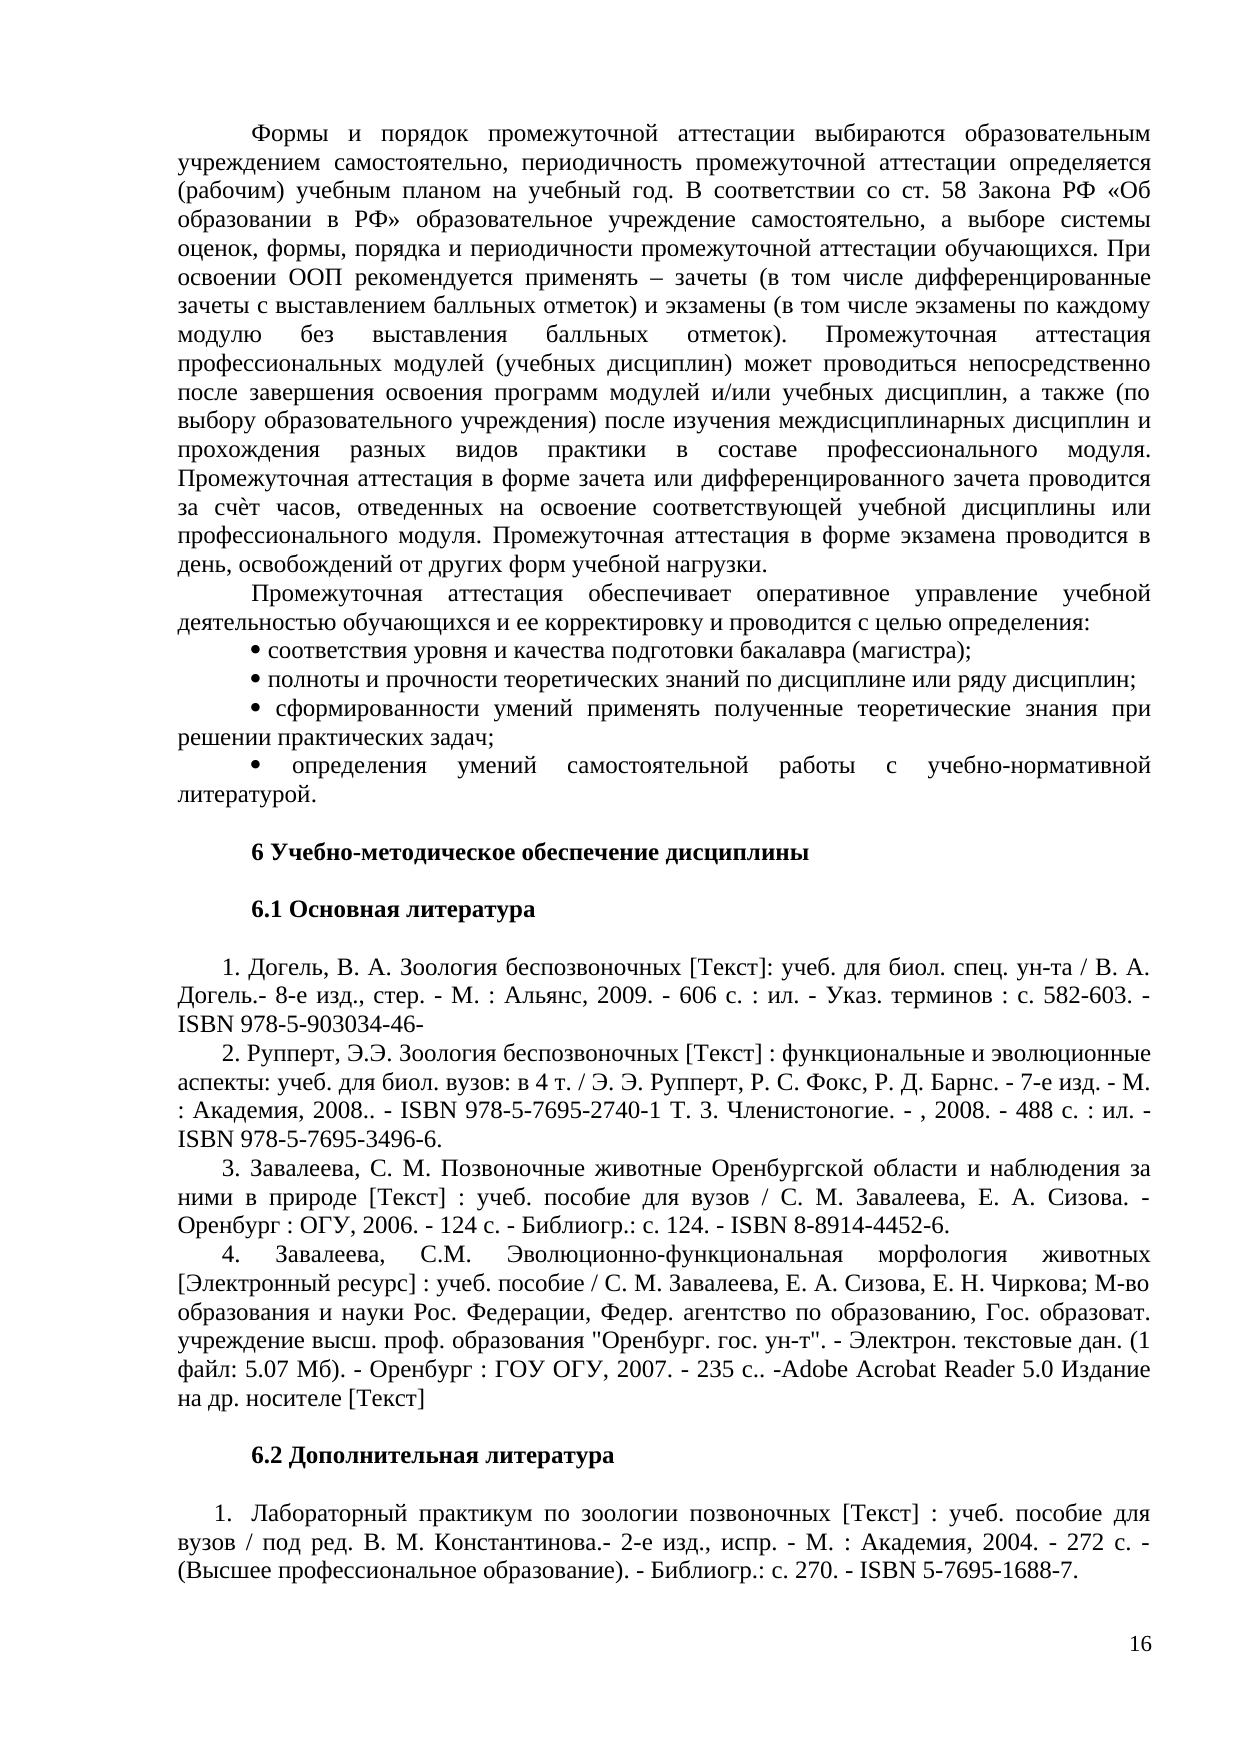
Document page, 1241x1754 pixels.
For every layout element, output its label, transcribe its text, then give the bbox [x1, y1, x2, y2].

text соответствия уровня и качества подготовки бакалавра (магистра); [177, 636, 1152, 664]
text 4. Завалеева, С.М. Эволюционно-функциональная морфология животных [Электронный ресурс] : учеб. пособие / С. М. Завалеева, Е. А. Сизова, Е. Н. Чиркова; М-во образования и науки Рос. Федерации, Федер. агентство по образованию, Гос. образоват. учреждение высш. проф. образования "Оренбург. гос. ун-т". - Электрон. текстовые дан. (1 файл: 5.07 Мб). - Оренбург : ГОУ ОГУ, 2007. - 235 с.. -Adobe Acrobat Reader 5.0 Издание на др. носителе [Текст] [177, 1239, 1152, 1412]
text Формы и порядок промежуточной аттестации выбираются образовательным учреждением самостоятельно, периодичность промежуточной аттестации определяется (рабочим) учебным планом на учебный год. В соответствии со ст. 58 Закона РФ «Об образовании в РФ» образовательное учреждение самостоятельно, а выборе системы оценок, формы, порядка и периодичности промежуточной аттестации обучающихся. При освоении ООП рекомендуется применять – зачеты (в том числе дифференцированные зачеты с выставлением балльных отметок) и экзамены (в том числе экзамены по каждому модулю без выставления балльных отметок). Промежуточная аттестация профессиональных модулей (учебных дисциплин) может проводиться непосредственно после завершения освоения программ модулей и/или учебных дисциплин, а также (по выбору образовательного учреждения) после изучения междисциплинарных дисциплин и прохождения разных видов практики в составе профессионального модуля. Промежуточная аттестация в форме зачета или дифференцированного зачета проводится за счѐт часов, отведенных на освоение соответствующей учебной дисциплины или профессионального модуля. Промежуточная аттестация в форме экзамена проводится в день, освобождений от других форм учебной нагрузки. [177, 118, 1152, 578]
list Лабораторный практикум по зоологии позвоночных [Текст] : учеб. пособие для вузов / под ред. В. М. Константинова.- 2-е изд., испр. - М. : Академия, 2004. - 272 с. - (Высшее профессиональное образование). - Библиогр.: с. 270. - ISBN 5-7695-1688-7. [177, 1498, 1152, 1584]
text 2. Рупперт, Э.Э. Зоология беспозвоночных [Текст] : функциональные и эволюционные аспекты: учеб. для биол. вузов: в 4 т. / Э. Э. Рупперт, Р. С. Фокс, Р. Д. Барнс. - 7-е изд. - М. : Академия, 2008.. - ISBN 978-5-7695-2740-1 Т. 3. Членистоногие. - , 2008. - 488 с. : ил. - ISBN 978-5-7695-3496-6. [177, 1038, 1152, 1153]
text 1. Догель, В. А. Зоология беспозвоночных [Текст]: учеб. для биол. спец. ун-та / В. А. Догель.- 8-е изд., стер. - М. : Альянс, 2009. - 606 с. : ил. - Указ. терминов : с. 582-603. - ISBN 978-5-903034-46- [177, 952, 1152, 1038]
text 3. Завалеева, С. М. Позвоночные животные Оренбургской области и наблюдения за ними в природе [Текст] : учеб. пособие для вузов / С. М. Завалеева, Е. А. Сизова. - Оренбург : ОГУ, 2006. - 124 с. - Библиогр.: с. 124. - ISBN 8-8914-4452-6. [177, 1153, 1152, 1239]
text 6 Учебно-методическое обеспечение дисциплины [177, 837, 1152, 866]
text Промежуточная аттестация обеспечивает оперативное управление учебной деятельностью обучающихся и ее корректировку и проводится с целью определения: [177, 578, 1152, 636]
text сформированности умений применять полученные теоретические знания при решении практических задач; [177, 693, 1152, 751]
text определения умений самостоятельной работы с учебно-нормативной литературой. [177, 751, 1152, 808]
text 6.2 Дополнительная литература [177, 1441, 1152, 1469]
text 6.1 Основная литература [177, 894, 1152, 923]
text полноты и прочности теоретических знаний по дисциплине или ряду дисциплин; [177, 664, 1152, 693]
